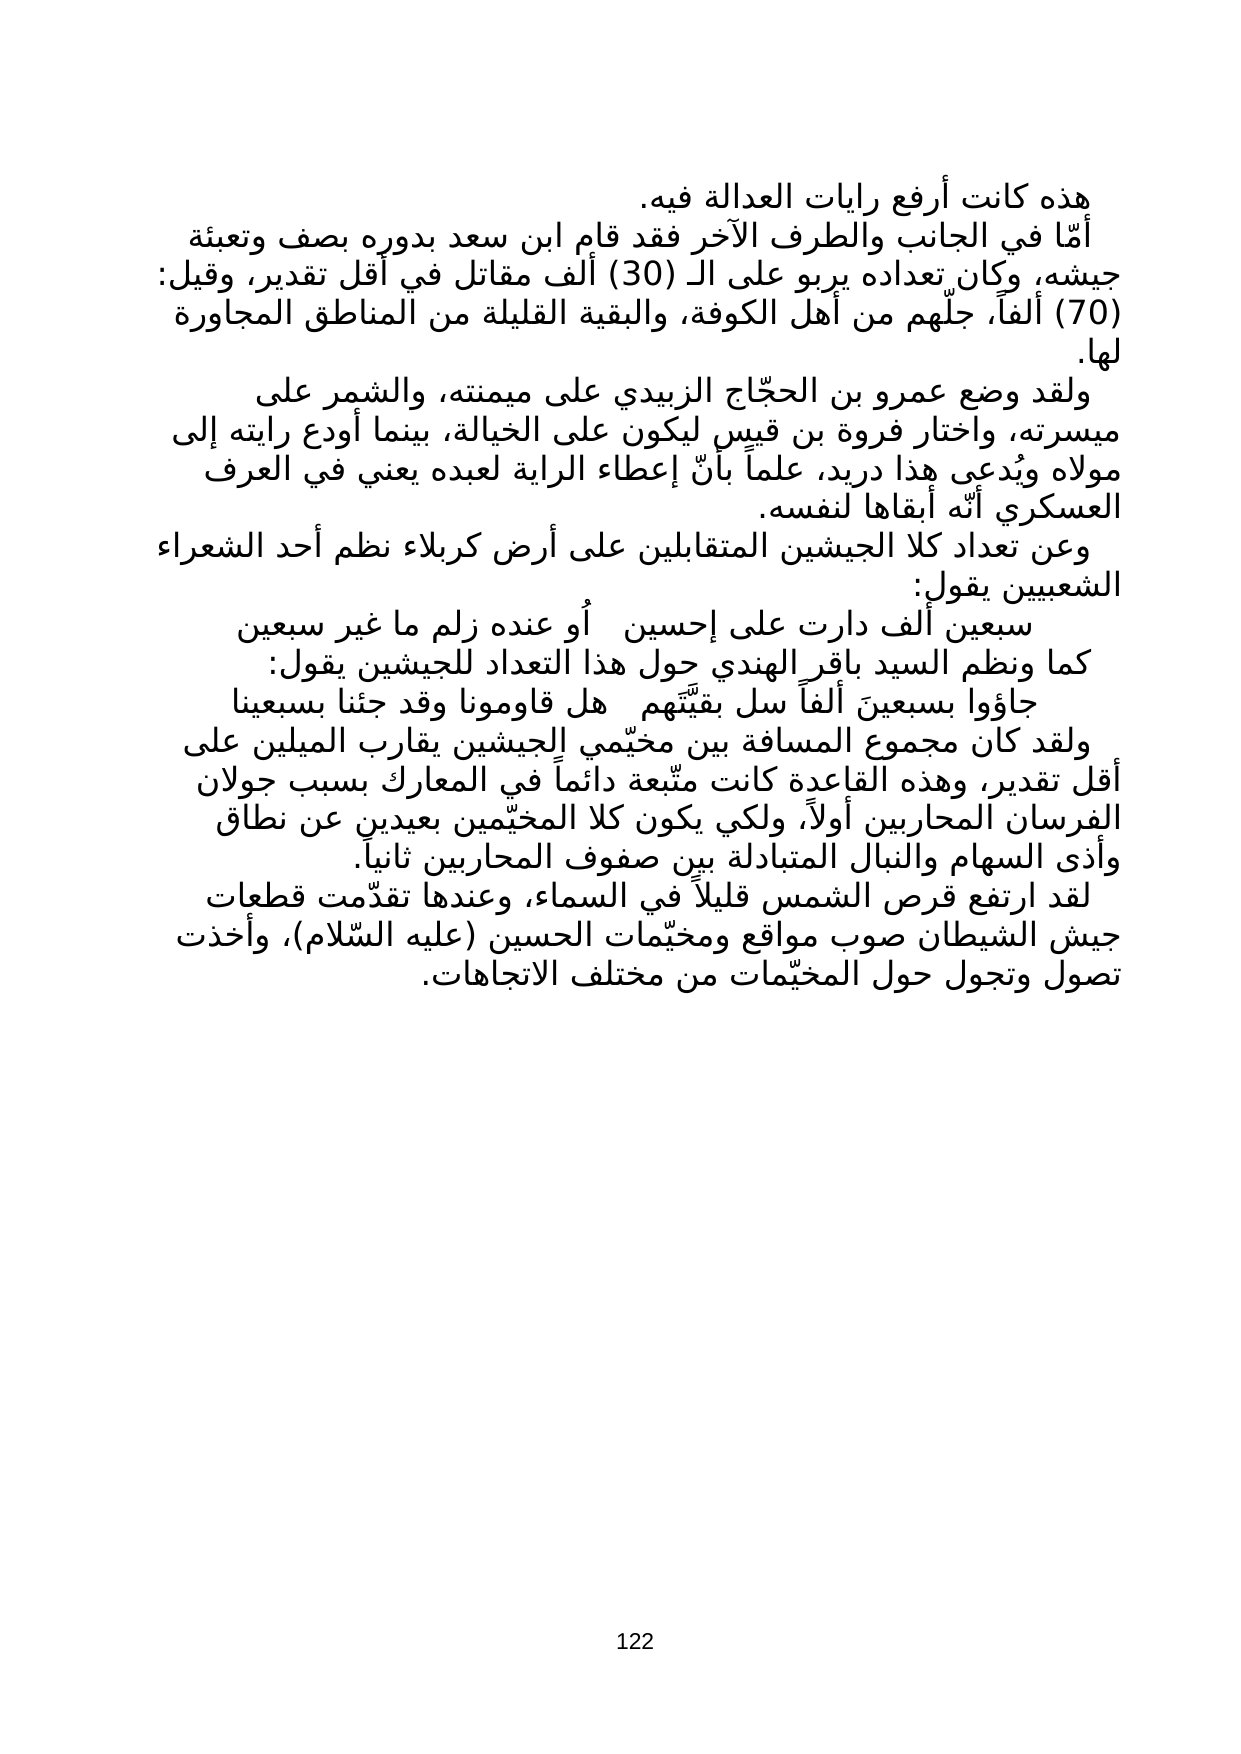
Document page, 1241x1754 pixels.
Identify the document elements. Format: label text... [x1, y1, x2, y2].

text ولقد كان مجموع المسافة بين مخيّمي الجيشين يقارب الميلين على أقل تقدير، وهذه القاعدة كانت متّبعة دائماً في المعارك بسبب جولان الفرسان المحاربين أولاً، ولكي يكون كلا المخيّمين بعيدين عن نطاق وأذى السهام والنبال المتبادلة بين صفوف المحاربين ثانياً. [148, 721, 1122, 877]
text هذه كانت أرفع رايات العدالة فيه. [148, 177, 1122, 216]
text ولقد وضع عمرو بن الحجّاج الزبيدي على ميمنته، والشمر على ميسرته، واختار فروة بن قيس ليكون على الخيالة، بينما أودع رايته إلى مولاه ويُدعى هذا دريد، علماً بأنّ إعطاء الراية لعبده يعني في العرف العسكري أنّه أبقاها لنفسه. [148, 371, 1122, 527]
text جاؤوا بسبعينَ ألفاً سل بقيَّتَهم هل قاومونا وقد جئنا بسبعينا [148, 682, 1122, 721]
text أمّا في الجانب والطرف الآخر فقد قام ابن سعد بدوره بصف وتعبئة جيشه، وكان تعداده يربو على الـ (30) ألف مقاتل في أقل تقدير، وقيل: (70) ألفاً، جلّهم من أهل الكوفة، والبقية القليلة من المناطق المجاورة لها. [148, 216, 1122, 371]
text لقد ارتفع قرص الشمس قليلاً في السماء، وعندها تقدّمت قطعات جيش الشيطان صوب مواقع ومخيّمات الحسين (عليه السّلام)، وأخذت تصول وتجول حول المخيّمات من مختلف الاتجاهات. [148, 877, 1122, 993]
text سبعين ألف دارت على إحسين اُو عنده زلم ما غير سبعين [148, 604, 1122, 643]
text وعن تعداد كلا الجيشين المتقابلين على أرض كربلاء نظم أحد الشعراء الشعبيين يقول: [148, 527, 1122, 604]
text كما ونظم السيد باقر الهندي حول هذا التعداد للجيشين يقول: [148, 643, 1122, 682]
